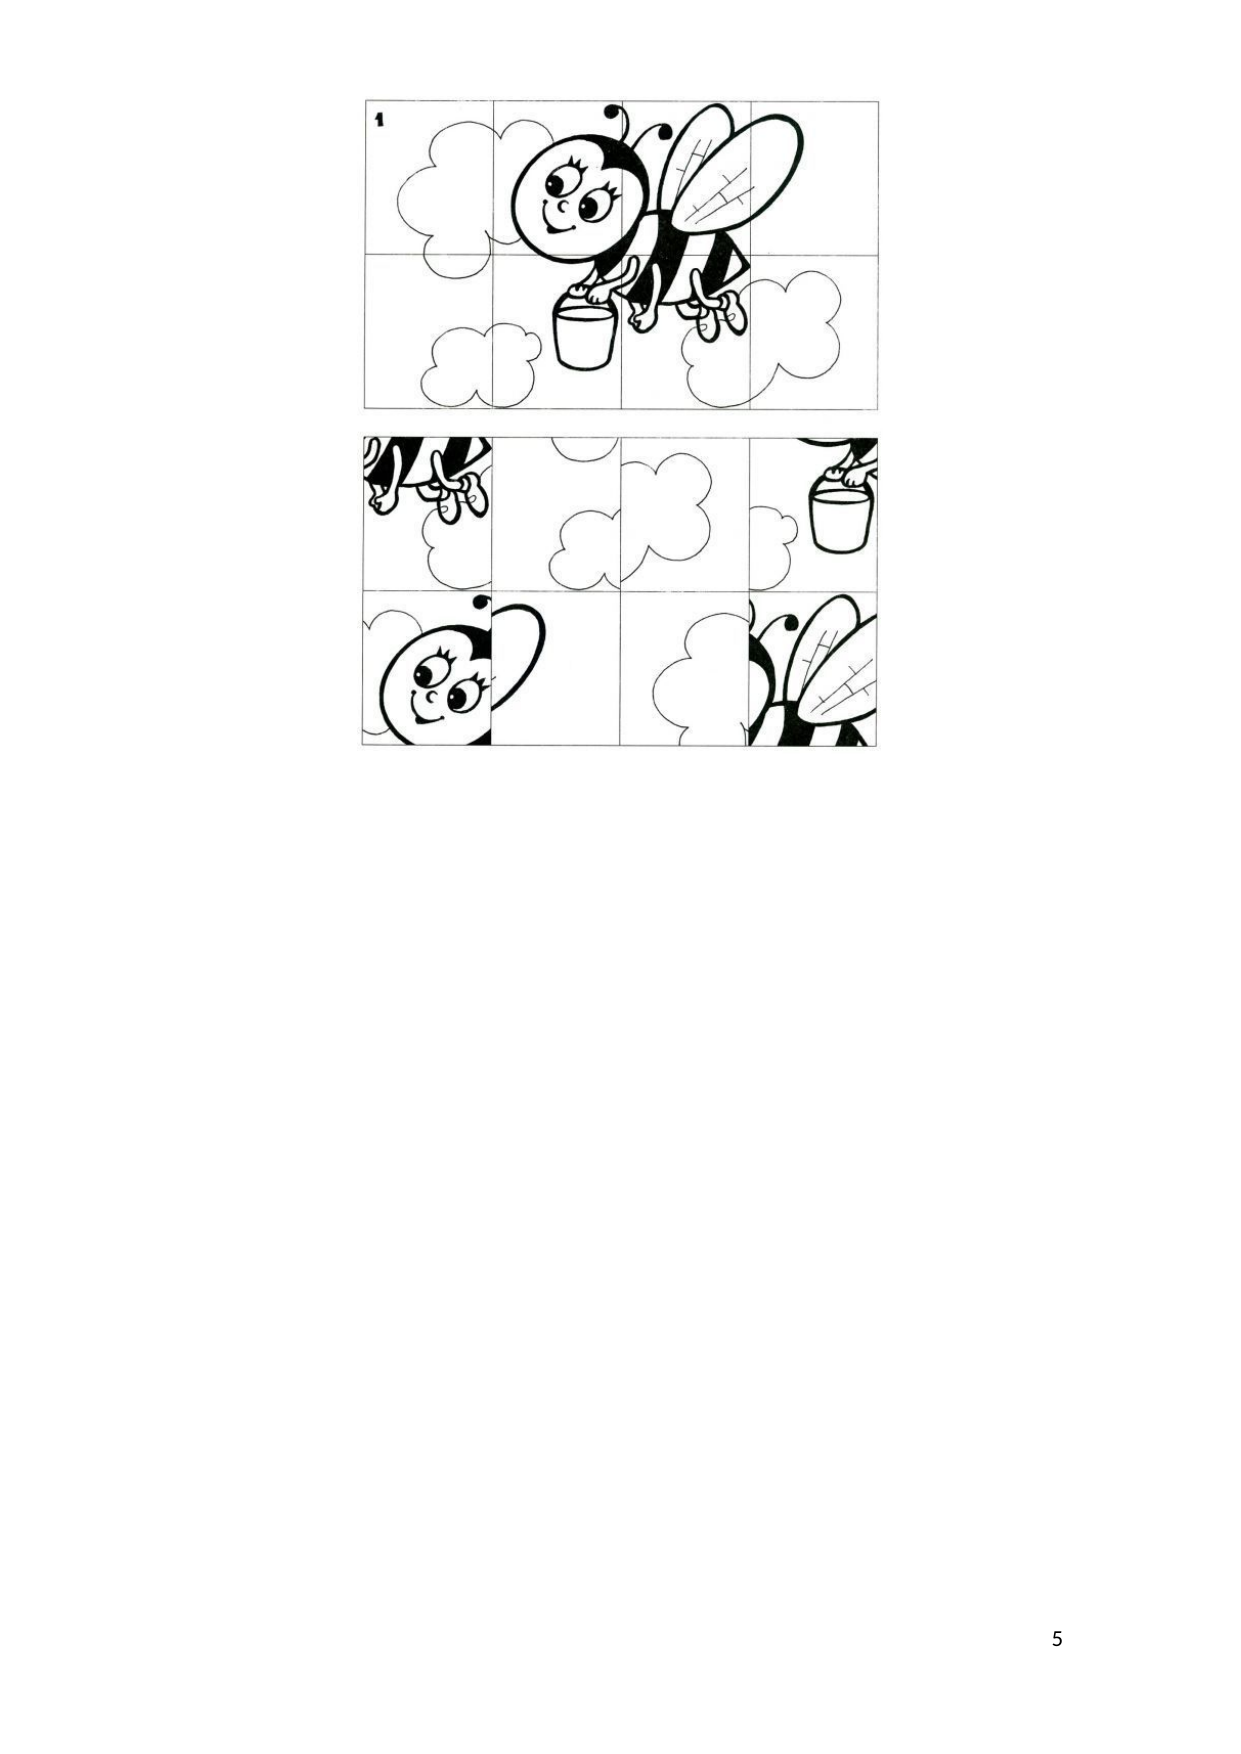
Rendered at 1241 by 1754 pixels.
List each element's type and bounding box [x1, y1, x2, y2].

picture [357, 88, 884, 756]
